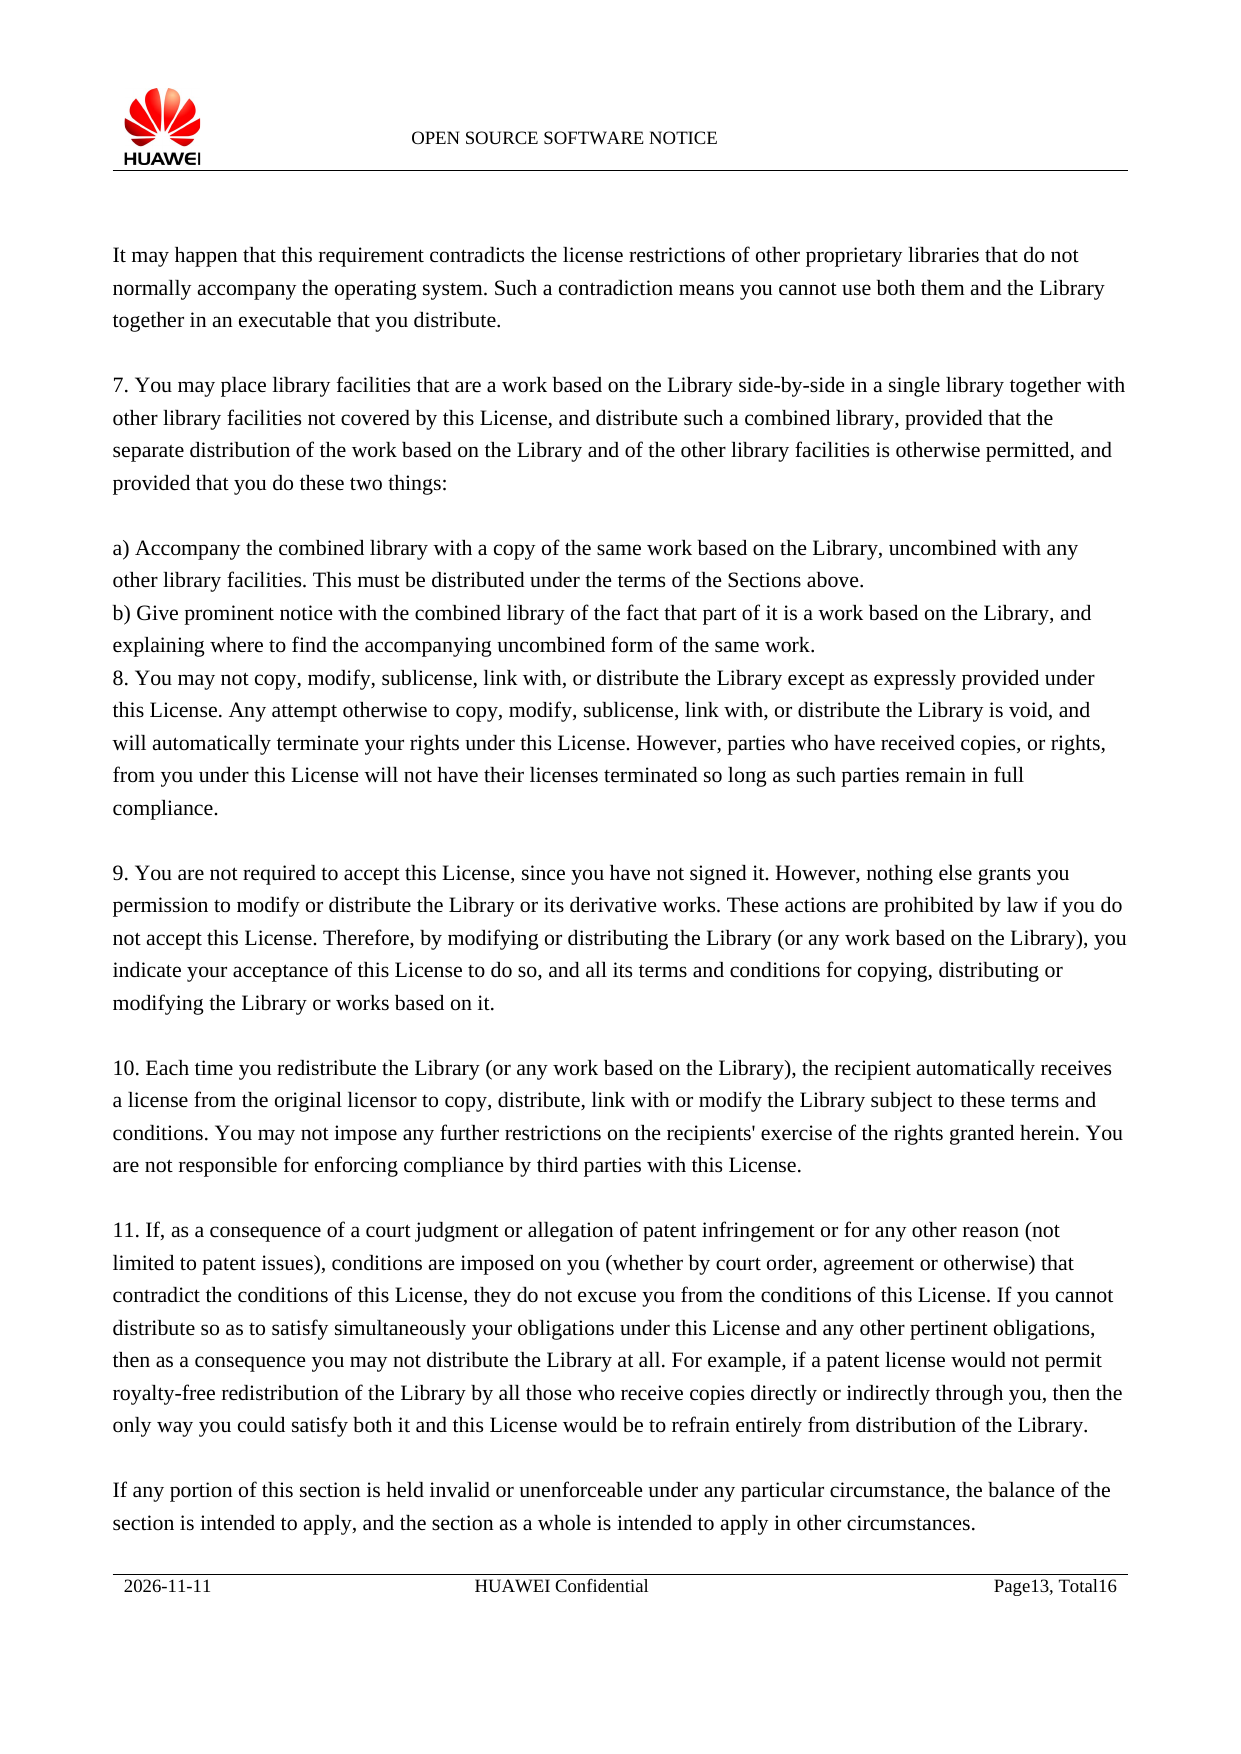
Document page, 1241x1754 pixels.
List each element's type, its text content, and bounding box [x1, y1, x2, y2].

picture [124, 88, 201, 165]
